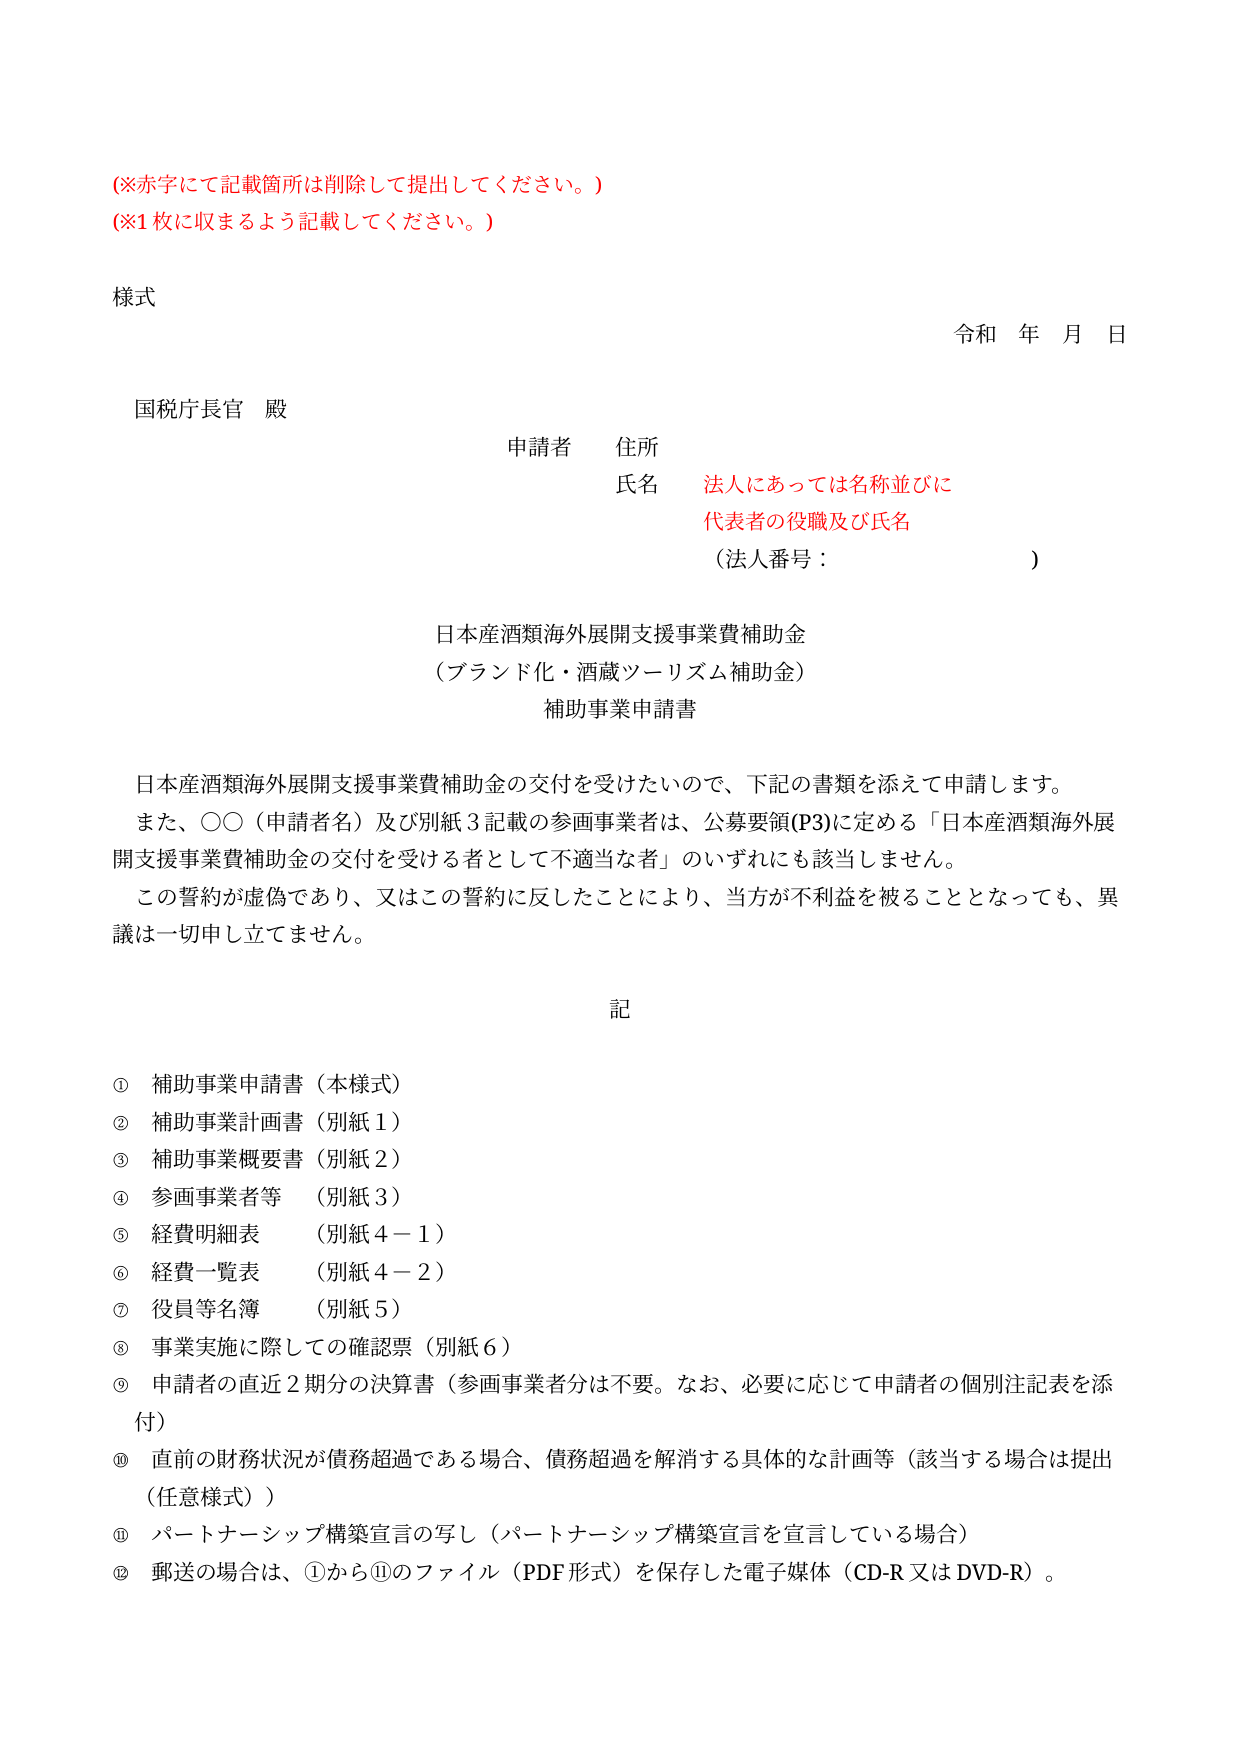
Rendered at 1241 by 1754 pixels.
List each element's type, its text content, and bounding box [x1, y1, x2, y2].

text ① 補助事業申請書（本様式） [112, 1064, 1128, 1102]
text 日本産酒類海外展開支援事業費補助金の交付を受けたいので、下記の書類を添えて申請します。 [112, 764, 1128, 802]
text 国税庁長官 殿 [134, 389, 1128, 427]
text (※1枚に収まるよう記載してください。) [112, 202, 1128, 239]
text 補助事業申請書 [112, 689, 1128, 727]
text この誓約が虚偽であり、又はこの誓約に反したことにより、当方が不利益を被ることとなっても、異議は一切申し立てません。 [112, 877, 1128, 952]
text 様式 [112, 277, 1128, 314]
text (※赤字にて記載箇所は削除して提出してください。) [112, 164, 1128, 202]
text ③ 補助事業概要書（別紙２） [112, 1139, 1128, 1177]
text （法人番号： ) [156, 539, 1040, 577]
text ⑤ 経費明細表 （別紙４－１） [112, 1214, 1128, 1252]
subtitle 記 [112, 989, 1128, 1027]
text 申請者 住所 [112, 427, 1128, 464]
text ⑦ 役員等名簿 （別紙５） [112, 1289, 1128, 1327]
text （ブランド化・酒蔵ツーリズム補助金） [112, 652, 1128, 689]
text ⑪ パートナーシップ構築宣言の写し（パートナーシップ構築宣言を宣言している場合） [112, 1514, 1128, 1552]
text ④ 参画事業者等 （別紙３） [112, 1177, 1128, 1214]
text ⑧ 事業実施に際しての確認票（別紙６） [112, 1327, 1128, 1364]
text 日本産酒類海外展開支援事業費補助金 [112, 614, 1128, 652]
text ⑥ 経費一覧表 （別紙４－２） [112, 1252, 1128, 1289]
text また、○○（申請者名）及び別紙３記載の参画事業者は、公募要領(P3)に定める「日本産酒類海外展開支援事業費補助金の交付を受ける者として不適当な者」のいずれにも該当しません。 [112, 802, 1128, 877]
text 代表者の役職及び氏名 [112, 502, 1040, 539]
text 令和 年 月 日 [112, 314, 1128, 352]
text ⑫ 郵送の場合は、①から⑪のファイル（PDF形式）を保存した電子媒体（CD-R又はDVD-R）。 [112, 1552, 1128, 1589]
text 氏名 法人にあっては名称並びに [112, 464, 1040, 502]
text ⑨ 申請者の直近２期分の決算書（参画事業者分は不要。なお、必要に応じて申請者の個別注記表を添付） [112, 1364, 1128, 1439]
text ② 補助事業計画書（別紙１） [112, 1102, 1128, 1139]
text ⑩ 直前の財務状況が債務超過である場合、債務超過を解消する具体的な計画等（該当する場合は提出（任意様式）） [112, 1439, 1128, 1514]
